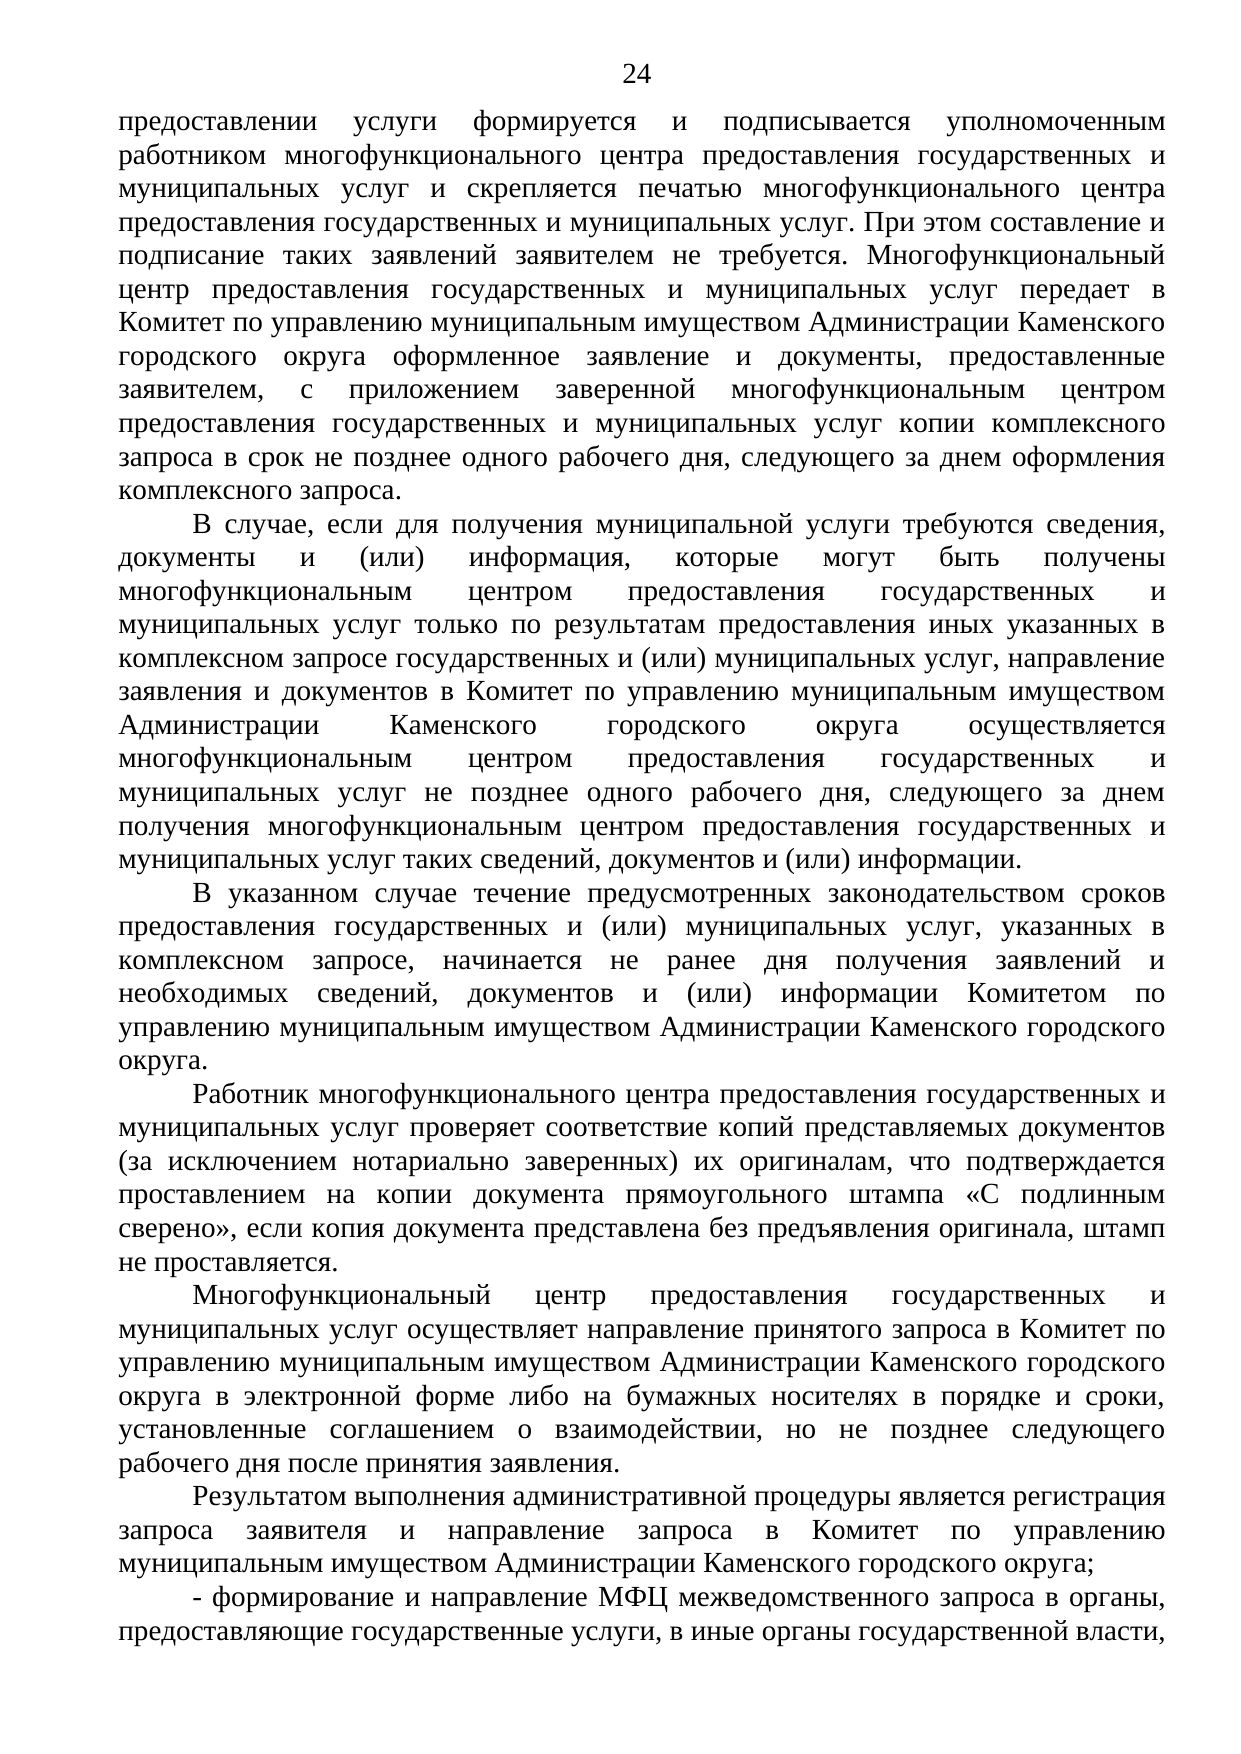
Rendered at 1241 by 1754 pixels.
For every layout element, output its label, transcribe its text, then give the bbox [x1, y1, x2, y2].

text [118, 103, 1166, 506]
text Результатом выполнения административной процедуры является регистрация запроса заявителя и направление запроса в Комитет по управлению муниципальным имуществом Администрации Каменского городского округа; [118, 1478, 1166, 1579]
text В случае, если для получения муниципальной услуги требуются сведения, документы и (или) информация, которые могут быть получены многофункциональным центром предоставления государственных и муниципальных услуг только по результатам предоставления иных указанных в комплексном запросе государственных и (или) муниципальных услуг, направление заявления и документов в Комитет по управлению муниципальным имуществом Администрации Каменского городского округа осуществляется многофункциональным центром предоставления государственных и муниципальных услуг не позднее одного рабочего дня, следующего за днем получения многофункциональным центром предоставления государственных и муниципальных услуг таких сведений, документов и (или) информации. [118, 506, 1166, 875]
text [118, 1579, 1167, 1646]
text Многофункциональный центр предоставления государственных и муниципальных услуг осуществляет направление принятого запроса в Комитет по управлению муниципальным имуществом Администрации Каменского городского округа в электронной форме либо на бумажных носителях в порядке и сроки, установленные соглашением о взаимодействии, но не позднее следующего рабочего дня после принятия заявления. [118, 1277, 1166, 1478]
text В указанном случае течение предусмотренных законодательством сроков предоставления государственных и (или) муниципальных услуг, указанных в комплексном запросе, начинается не ранее дня получения заявлений и необходимых сведений, документов и (или) информации Комитетом по управлению муниципальным имуществом Администрации Каменского городского округа. [118, 875, 1166, 1076]
text Работник многофункционального центра предоставления государственных и муниципальных услуг проверяет соответствие копий представляемых документов (за исключением нотариально заверенных) их оригиналам, что подтверждается проставлением на копии документа прямоугольного штампа «С подлинным сверено», если копия документа представлена без предъявления оригинала, штамп не проставляется. [118, 1076, 1166, 1277]
